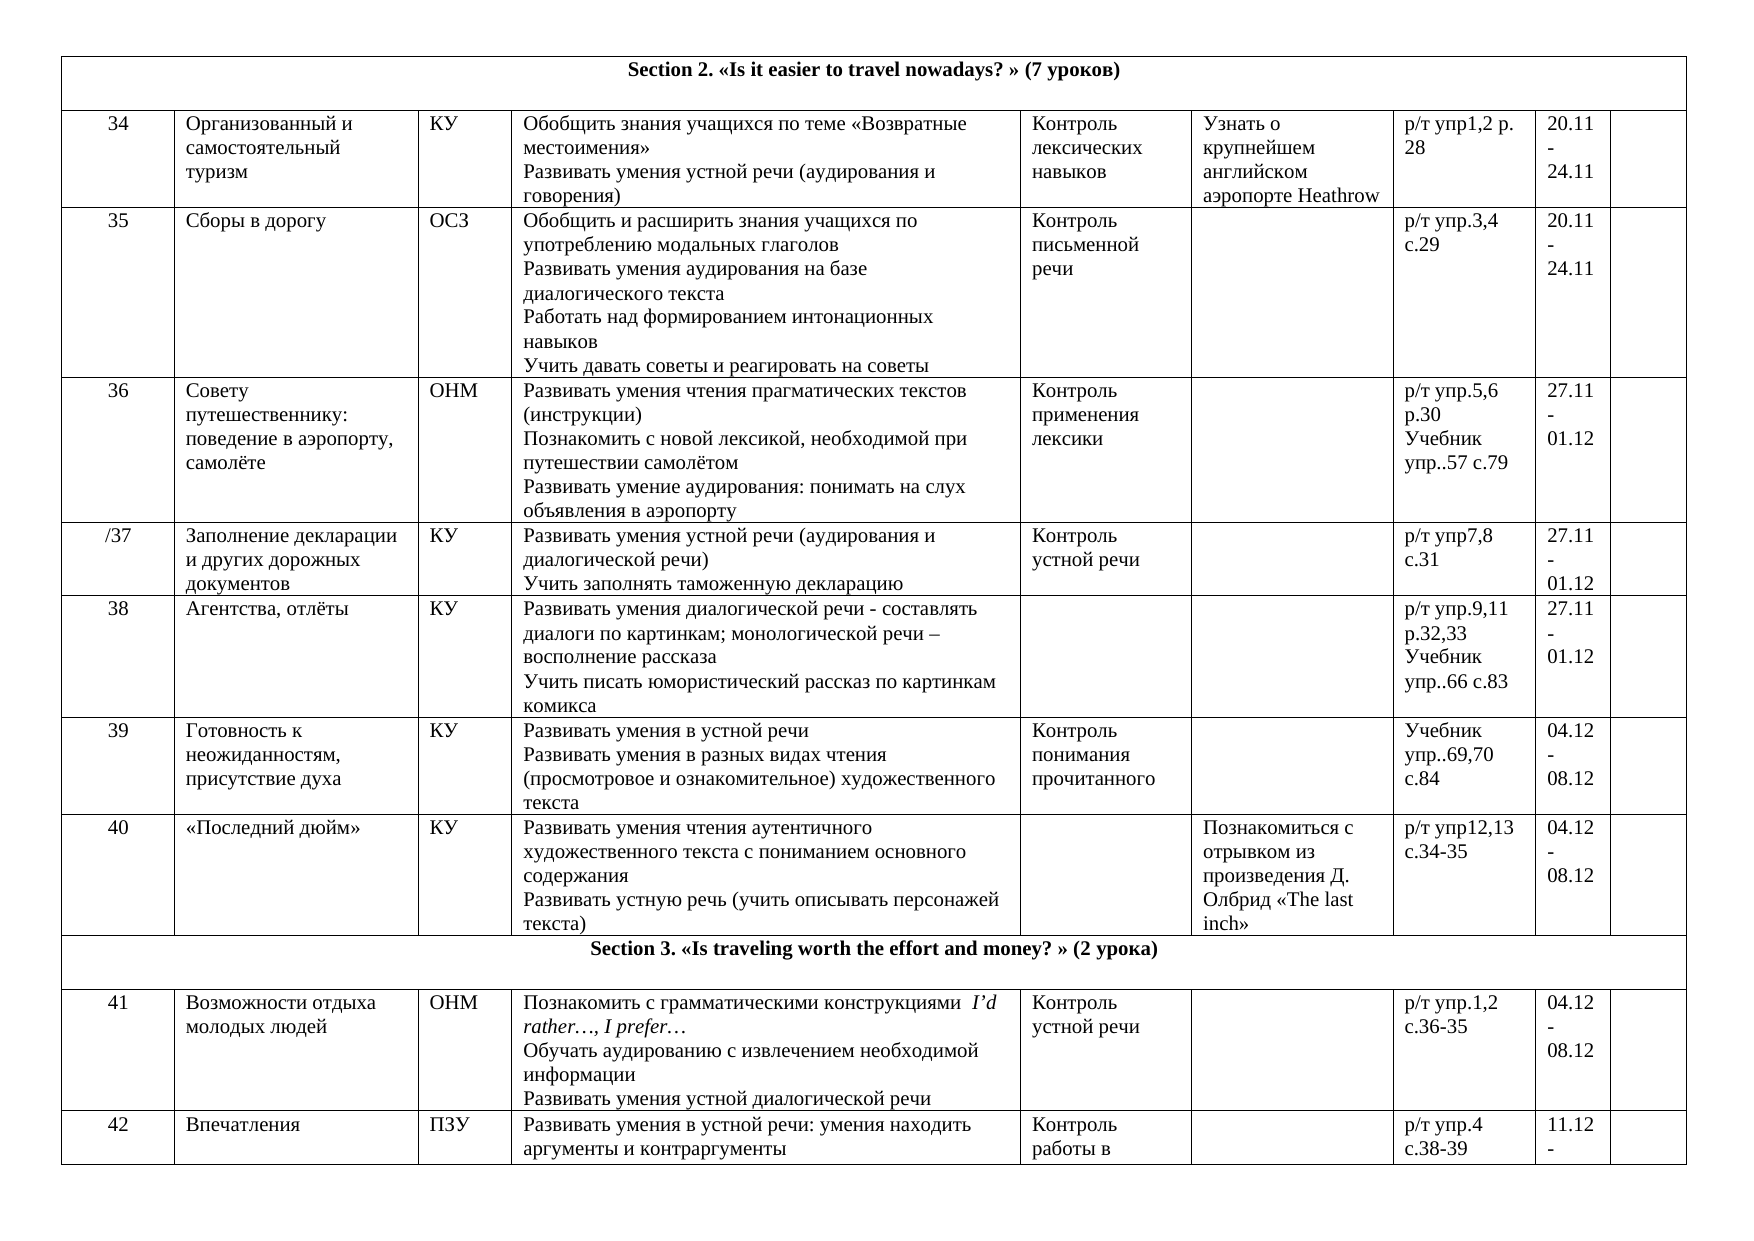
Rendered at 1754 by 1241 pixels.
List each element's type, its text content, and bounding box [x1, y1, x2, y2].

table_cell 40 [62, 815, 174, 935]
table_cell 35 [62, 208, 174, 377]
table_cell Контроль устной речи [1021, 990, 1191, 1110]
table_cell [1611, 1111, 1686, 1164]
table_cell [1192, 208, 1393, 377]
table_cell Познакомить с грамматическими конструкциями I’d rather…, I prefer… Обучать аудированию с извлечением необходимой информации Развивать умения устной диалогической речи [512, 990, 1020, 1110]
table_cell Готовность к неожиданностям, присутствие духа [175, 718, 418, 814]
table_cell Section 3. «Is traveling worth the effort and money? » (2 урока) [62, 936, 1686, 989]
table_cell КУ [419, 718, 511, 814]
table_cell Совету путешественнику: поведение в аэропорту, самолёте [175, 378, 418, 522]
table_cell р/т упр7,8 с.31 [1394, 523, 1535, 595]
table_cell Впечатления [175, 1111, 418, 1164]
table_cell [512, 1111, 1020, 1164]
table_cell Section 2. «Is it easier to travel nowadays? » (7 уроков) [62, 57, 1686, 110]
table_cell Возможности отдыха молодых людей [175, 990, 418, 1110]
table_cell [1192, 718, 1393, 814]
table_cell [1611, 990, 1686, 1110]
table_cell 20.11-24.11 [1536, 111, 1610, 207]
table_cell Организованный и самостоятельный туризм [175, 111, 418, 207]
table_cell Развивать умения в устной речи Развивать умения в разных видах чтения (просмотровое и ознакомительное) художественного текста [512, 718, 1020, 814]
table_cell [1611, 378, 1686, 522]
table_cell р/т упр1,2 p. 28 [1394, 111, 1535, 207]
table_cell 04.12-08.12 [1536, 990, 1610, 1110]
table_cell 27.11-01.12 [1536, 523, 1610, 595]
table_cell [1192, 523, 1393, 595]
table_cell [1611, 718, 1686, 814]
table_cell [1192, 990, 1393, 1110]
table_cell Контроль понимания прочитанного [1021, 718, 1191, 814]
table_cell [1611, 815, 1686, 935]
table_cell 04.12-08.12 [1536, 815, 1610, 935]
table_cell Контроль применения лексики [1021, 378, 1191, 522]
table_cell Учебник упр..69,70 с.84 [1394, 718, 1535, 814]
table_cell ПЗУ [419, 1111, 511, 1164]
table_cell [1021, 596, 1191, 717]
table_cell р/т упр.4 с.38-39 [1394, 1111, 1535, 1164]
table_cell Контроль письменной речи [1021, 208, 1191, 377]
table_cell ОНМ [419, 378, 511, 522]
table_cell Обобщить и расширить знания учащихся по употреблению модальных глаголов Развивать умения аудирования на базе диалогического текста Работать над формированием интонационных навыков Учить давать советы и реагировать на советы [512, 208, 1020, 377]
table_cell р/т упр.1,2 с.36-35 [1394, 990, 1535, 1110]
table_cell [1192, 378, 1393, 522]
table_cell 36 [62, 378, 174, 522]
table_cell Обобщить знания учащихся по теме «Возвратные местоимения» Развивать умения устной речи (аудирования и говорения) [512, 111, 1020, 207]
table_cell /37 [62, 523, 174, 595]
table_cell р/т упр.9,11 p.32,33 Учебник упр..66 с.83 [1394, 596, 1535, 717]
table_cell р/т упр12,13 с.34-35 [1394, 815, 1535, 935]
table_cell Узнать о крупнейшем английском аэропорте Heathrow [1192, 111, 1393, 207]
table_cell Развивать умения чтения аутентичного художественного текста с пониманием основного содержания Развивать устную речь (учить описывать персонажей текста) [512, 815, 1020, 935]
table_cell Развивать умения диалогической речи - составлять диалоги по картинкам; монологической речи – восполнение рассказа Учить писать юмористический рассказ по картинкам комикса [512, 596, 1020, 717]
table_cell [1021, 815, 1191, 935]
table_cell КУ [419, 523, 511, 595]
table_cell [1021, 1111, 1191, 1164]
table_cell ОСЗ [419, 208, 511, 377]
table_cell [1611, 208, 1686, 377]
table_cell Агентства, отлёты [175, 596, 418, 717]
table_cell «Последний дюйм» [175, 815, 418, 935]
table_cell 27.11-01.12 [1536, 378, 1610, 522]
table_cell [1611, 596, 1686, 717]
table_cell 41 [62, 990, 174, 1110]
table_cell 04.12-08.12 [1536, 718, 1610, 814]
table_cell 27.11-01.12 [1536, 596, 1610, 717]
table_cell 20.11-24.11 [1536, 208, 1610, 377]
table_cell Развивать умения чтения прагматических текстов (инструкции) Познакомить с новой лексикой, необходимой при путешествии самолётом Развивать умение аудирования: понимать на слух объявления в аэропорту [512, 378, 1020, 522]
table_cell КУ [419, 596, 511, 717]
table_cell [1192, 596, 1393, 717]
table_cell Познакомиться с отрывком из произведения Д. Олбрид «The last inch» [1192, 815, 1393, 935]
table_cell 38 [62, 596, 174, 717]
table_cell Развивать умения устной речи (аудирования и диалогической речи) Учить заполнять таможенную декларацию [512, 523, 1020, 595]
table_cell 39 [62, 718, 174, 814]
table_cell [1611, 111, 1686, 207]
table_cell Контроль лексических навыков [1021, 111, 1191, 207]
table_cell р/т упр.5,6 p.30 Учебник упр..57 с.79 [1394, 378, 1535, 522]
table_cell КУ [419, 815, 511, 935]
table_cell Контроль устной речи [1021, 523, 1191, 595]
table_cell 42 [62, 1111, 174, 1164]
table_cell [1192, 1111, 1393, 1164]
table_cell р/т упр.3,4 с.29 [1394, 208, 1535, 377]
table_cell [1611, 523, 1686, 595]
table_cell Сборы в дорогу [175, 208, 418, 377]
table_cell Заполнение декларации и других дорожных документов [175, 523, 418, 595]
table_cell КУ [419, 111, 511, 207]
table_cell 11.12-15.12 [1536, 1111, 1610, 1164]
table_cell ОНМ [419, 990, 511, 1110]
table_cell 34 [62, 111, 174, 207]
